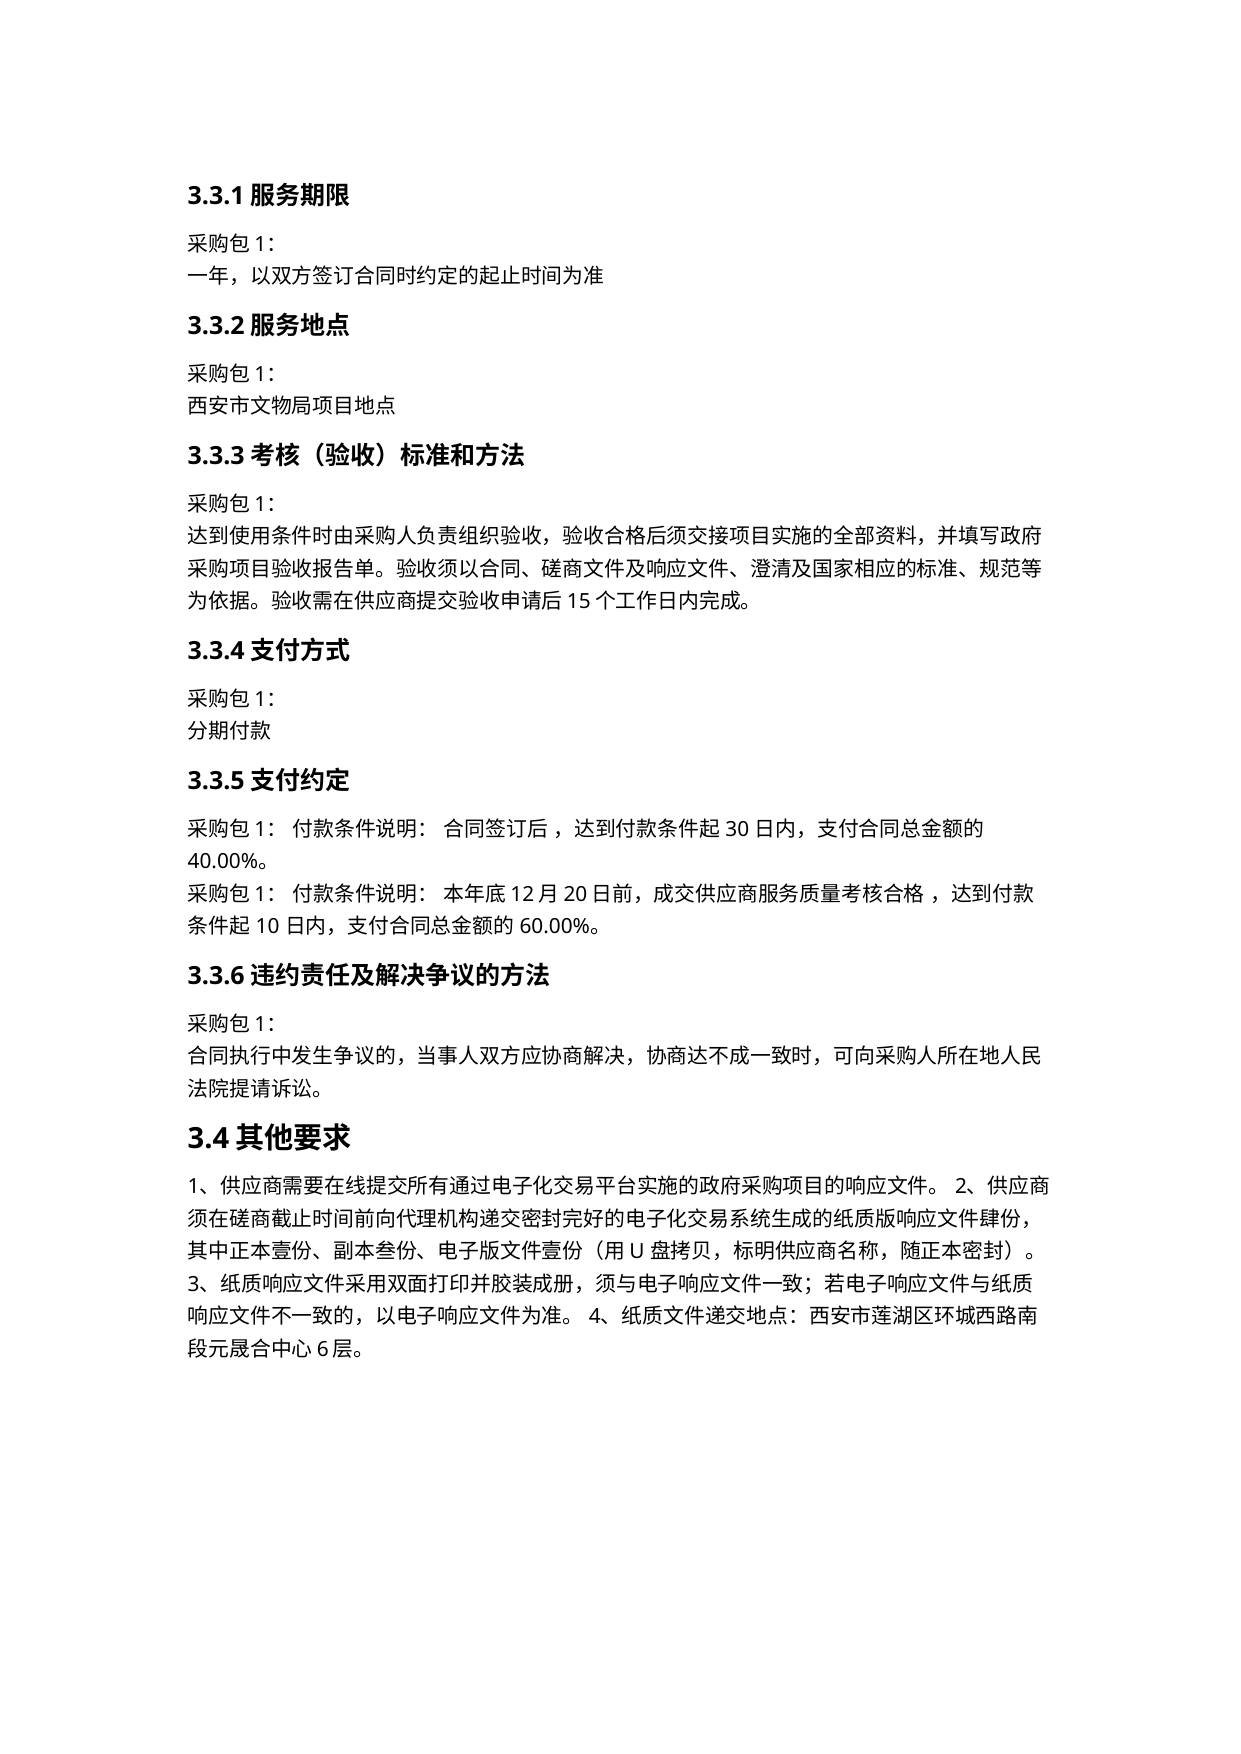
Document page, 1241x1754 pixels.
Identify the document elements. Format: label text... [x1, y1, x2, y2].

text 一年，以双方签订合同时约定的起止时间为准 [187, 259, 1053, 292]
text 3.3.5支付约定 [187, 747, 1053, 812]
text 合同执行中发生争议的，当事人双方应协商解决，协商达不成一致时，可向采购人所在地人民法院提请诉讼。 [187, 1039, 1053, 1104]
text 3.3.2服务地点 [187, 292, 1053, 357]
text 3.3.3考核（验收）标准和方法 [187, 422, 1053, 487]
text 3.3.4支付方式 [187, 617, 1053, 682]
text 分期付款 [187, 714, 1053, 747]
text 采购包1： [187, 227, 1053, 259]
text 3.4其他要求 [187, 1104, 1053, 1169]
text 采购包1： [187, 487, 1053, 519]
text 西安市文物局项目地点 [187, 389, 1053, 422]
text 达到使用条件时由采购人负责组织验收，验收合格后须交接项目实施的全部资料，并填写政府采购项目验收报告单。验收须以合同、磋商文件及响应文件、澄清及国家相应的标准、规范等为依据。验收需在供应商提交验收申请后15个工作日内完成。 [187, 519, 1053, 617]
text 3.3.1服务期限 [187, 162, 1053, 227]
text 1、供应商需要在线提交所有通过电子化交易平台实施的政府采购项目的响应文件。 2、供应商须在磋商截止时间前向代理机构递交密封完好的电子化交易系统生成的纸质版响应文件肆份，其中正本壹份、副本叁份、电子版文件壹份（用U 盘拷贝，标明供应商名称，随正本密封）。 3、纸质响应文件采用双面打印并胶装成册，须与电子响应文件一致；若电子响应文件与纸质响应文件不一致的，以电子响应文件为准。 4、纸质文件递交地点：西安市莲湖区环城西路南段元晟合中心6层。 [187, 1169, 1053, 1364]
text 采购包1： 付款条件说明： 本年底12月20日前，成交供应商服务质量考核合格 ，达到付款条件起 10 日内，支付合同总金额的 60.00%。 [187, 877, 1053, 942]
text 采购包1： [187, 682, 1053, 714]
text 3.3.6违约责任及解决争议的方法 [187, 942, 1053, 1007]
text 采购包1： 付款条件说明： 合同签订后 ，达到付款条件起 30 日内，支付合同总金额的 40.00%。 [187, 812, 1053, 877]
text 采购包1： [187, 1007, 1053, 1039]
text 采购包1： [187, 357, 1053, 389]
